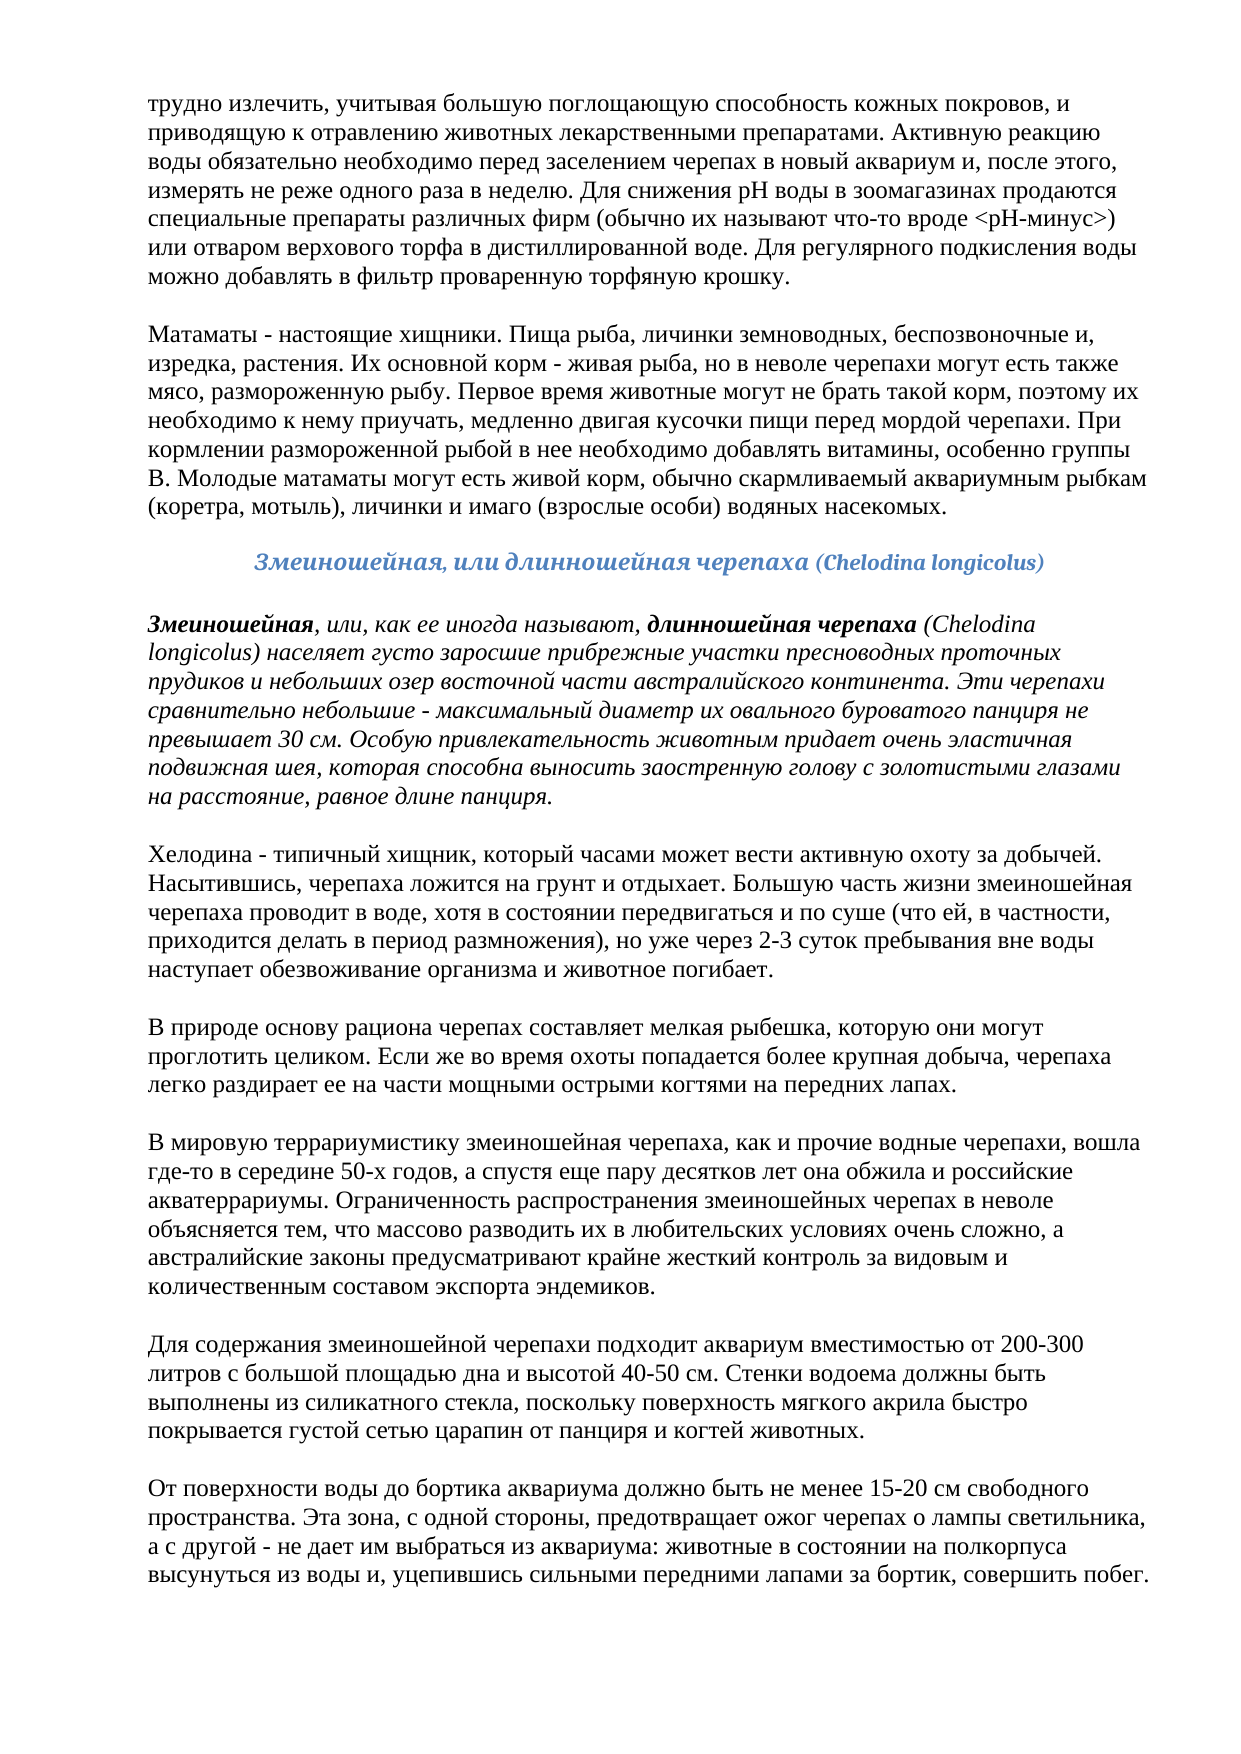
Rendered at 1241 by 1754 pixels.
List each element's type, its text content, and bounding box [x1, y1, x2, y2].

text От поверхности воды до бортика аквариума должно быть не менее 15-20 см свободного пространства. Эта зона, с одной стороны, предотвращает ожог черепах о лампы светильника, а с другой - не дает им выбраться из аквариума: животные в состоянии на полкорпуса высунуться из воды и, уцепившись сильными передними лапами за бортик, совершить побег. [148, 1473, 1152, 1588]
text В мировую террариумистику змеиношейная черепаха, как и прочие водные черепахи, вошла где-то в середине 50-х годов, а спустя еще пару десятков лет она обжила и российские акватеррариумы. Ограниченность распространения змеиношейных черепах в неволе объясняется тем, что массово разводить их в любительских условиях очень сложно, а австралийские законы предусматривают крайне жесткий контроль за видовым и количественным составом экспорта эндемиков. [148, 1127, 1152, 1300]
text Змеиношейная, или, как ее иногда называют, длинношейная черепаха (Chelodina longicolus) населяет густо заросшие прибрежные участки пресноводных проточных прудиков и небольших озер восточной части австралийского континента. Эти черепахи сравнительно небольшие - максимальный диаметр их овального буроватого панциря не превышает 30 см. Особую привлекательность животным придает очень эластичная подвижная шея, которая способна выносить заостренную голову с золотистыми глазами на расстояние, равное длине панциря. [148, 609, 1152, 810]
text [148, 88, 1152, 290]
text Матаматы - настоящие хищники. Пища рыба, личинки земноводных, беспозвоночные и, изредка, растения. Их основной корм - живая рыба, но в неволе черепахи могут есть также мясо, размороженную рыбу. Первое время животные могут не брать такой корм, поэтому их необходимо к нему приучать, медленно двигая кусочки пищи перед мордой черепахи. При кормлении размороженной рыбой в нее необходимо добавлять витамины, особенно группы В. Молодые матаматы могут есть живой корм, обычно скармливаемый аквариумным рыбкам (коретра, мотыль), личинки и имаго (взрослые особи) водяных насекомых. [148, 319, 1152, 520]
text В природе основу рациона черепах составляет мелкая рыбешка, которую они могут проглотить целиком. Если же во время охоты попадается более крупная добыча, черепаха легко раздирает ее на части мощными острыми когтями на передних лапах. [148, 1012, 1152, 1098]
text Для содержания змеиношейной черепахи подходит аквариум вместимостью от 200-300 литров с большой площадью дна и высотой 40-50 см. Стенки водоема должны быть выполнены из силикатного стекла, поскольку поверхность мягкого акрила быстро покрывается густой сетью царапин от панциря и когтей животных. [148, 1329, 1152, 1444]
text Хелодина - типичный хищник, который часами может вести активную охоту за добычей. Насытившись, черепаха ложится на грунт и отдыхает. Большую часть жизни змеиношейная черепаха проводит в воде, хотя в состоянии передвигаться и по суше (что ей, в частности, приходится делать в период размножения), но уже через 2-3 суток пребывания вне воды наступает обезвоживание организма и животное погибает. [148, 839, 1152, 983]
subtitle Змеиношейная, или длинношейная черепаха (Chelodina longicolus) [148, 549, 1152, 576]
